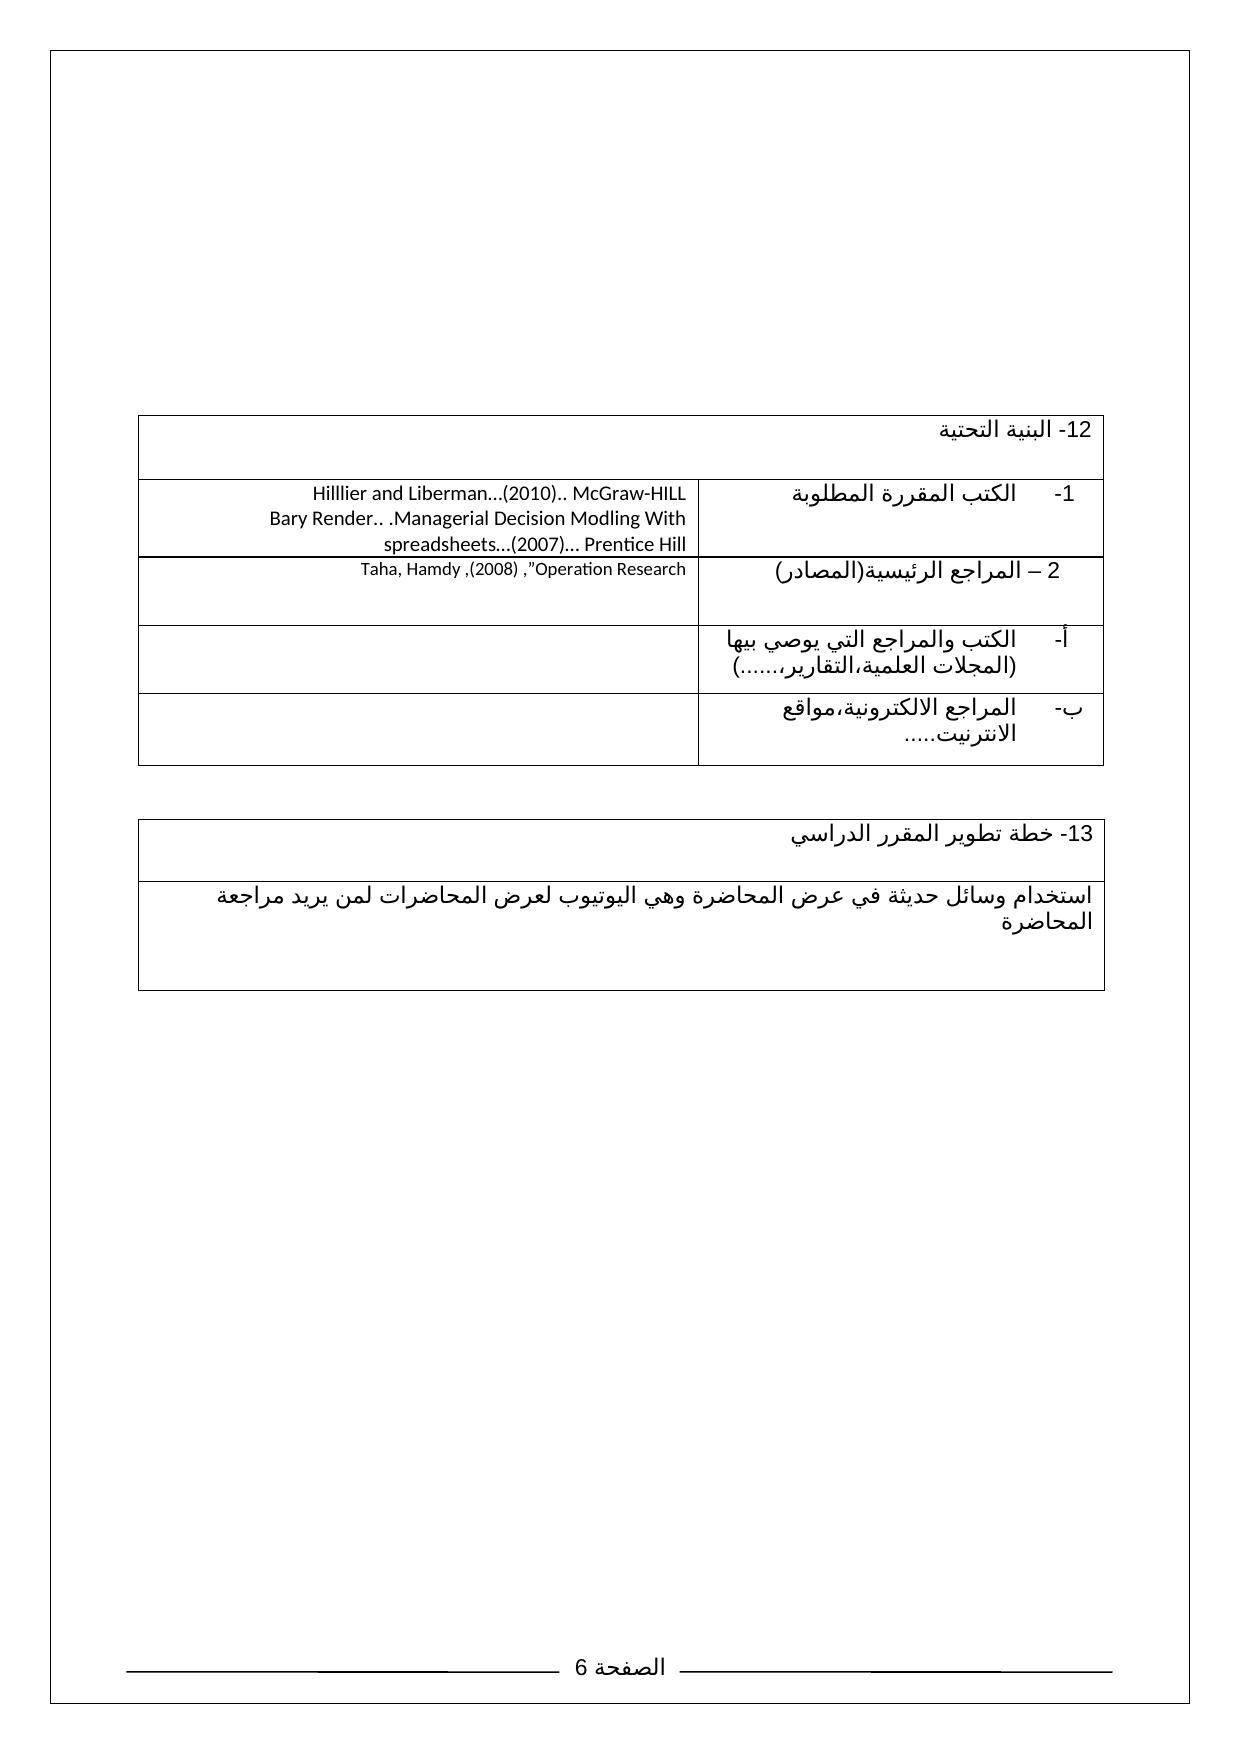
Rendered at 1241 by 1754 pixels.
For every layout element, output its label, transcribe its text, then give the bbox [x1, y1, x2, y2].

table_cell الكتب المقررة المطلوبة [699, 480, 1103, 556]
table_cell Taha, Hamdy ,(2008) ,”Operation Research [139, 558, 698, 624]
table_cell [139, 626, 698, 692]
table_cell استخدام وسائل حديثة في عرض المحاضرة وهي اليوتيوب لعرض المحاضرات لمن يريد مراجعة المحاضرة [139, 882, 1104, 990]
table_cell المراجع الالكترونية،مواقع الانترنيت..... [699, 694, 1103, 764]
table_cell الكتب والمراجع التي يوصي بيها (المجلات العلمية،التقارير،......) [699, 626, 1103, 692]
table_cell Hilllier and Liberman…(2010).. McGraw-HILL Bary Render.. .Managerial Decision Modling With spreadsheets…(2007)… Prentice Hill [139, 480, 698, 556]
table_header 12- البنية التحتية [139, 416, 1103, 479]
table_cell [139, 694, 698, 764]
table_header 13- خطة تطوير المقرر الدراسي [139, 820, 1104, 881]
table_cell 2 – المراجع الرئيسية(المصادر) [699, 558, 1103, 624]
